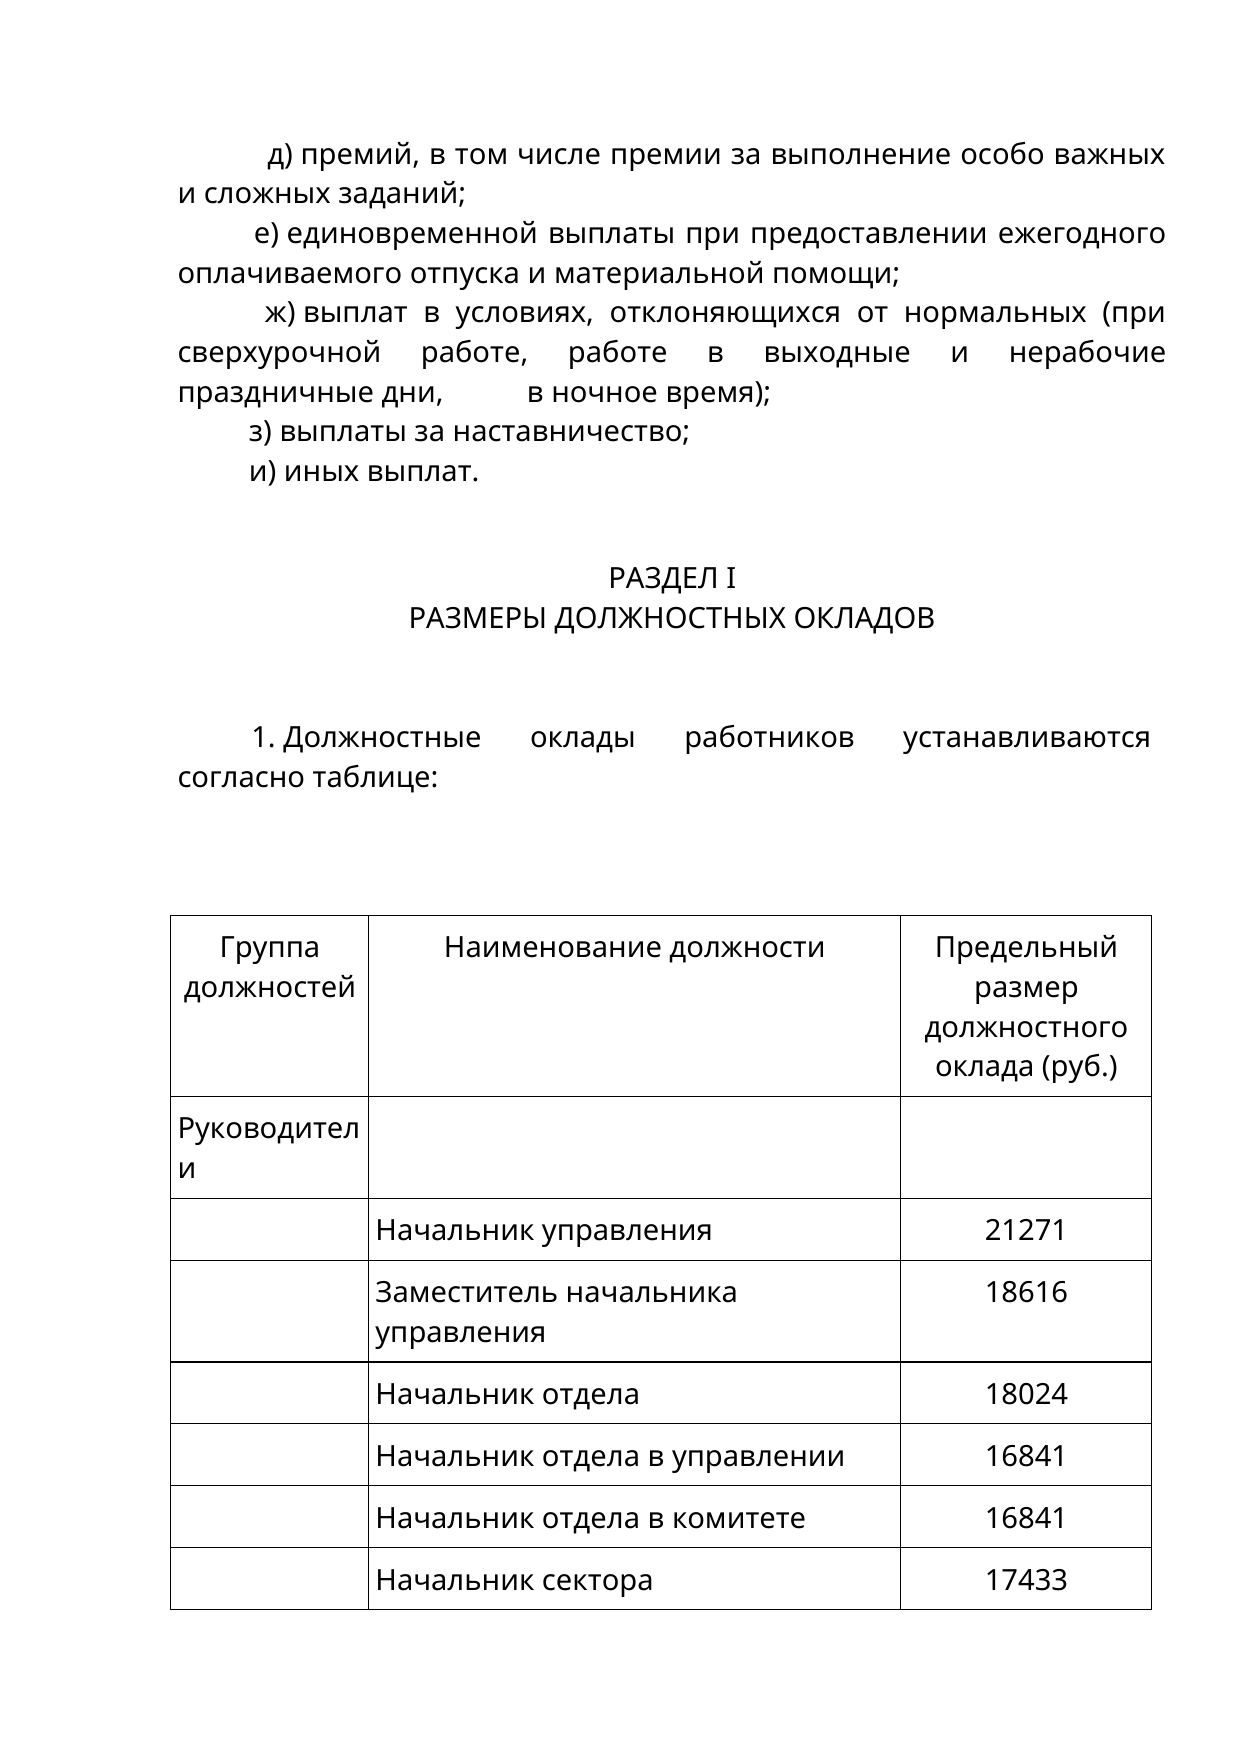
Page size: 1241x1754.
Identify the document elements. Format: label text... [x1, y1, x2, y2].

table_header Группа должностей [171, 916, 368, 1096]
table_header Наименование должности [369, 916, 900, 1096]
table_header Предельный размер должностного оклада (руб.) [901, 916, 1151, 1096]
table_cell Начальник сектора [369, 1548, 900, 1609]
table_cell [171, 1548, 368, 1609]
table_cell 16841 [901, 1486, 1151, 1547]
table_cell 17433 [901, 1548, 1151, 1609]
text е) единовременной выплаты при предоставлении ежегодного оплачиваемого отпуска и материальной помощи; [177, 212, 1167, 292]
text и) иных выплат. [177, 450, 1167, 490]
text д) премий, в том числе премии за выполнение особо важных и сложных заданий; [177, 133, 1167, 212]
table_cell 18616 [901, 1261, 1151, 1361]
table_cell [171, 1424, 368, 1485]
table_cell 16841 [901, 1424, 1151, 1485]
table_cell Начальник отдела в управлении [369, 1424, 900, 1485]
table_cell [171, 1486, 368, 1547]
table_cell 18024 [901, 1363, 1151, 1423]
table_cell Заместитель начальника управления [369, 1261, 900, 1361]
table_cell [901, 1097, 1151, 1198]
text з) выплаты за наставничество; [177, 411, 1167, 450]
table_cell 21271 [901, 1199, 1151, 1260]
table_cell Руководители [171, 1097, 368, 1198]
table_cell [171, 1199, 368, 1260]
text 1. Должностные оклады работников устанавливаются согласно таблице: [177, 717, 1152, 796]
table_cell [369, 1097, 900, 1198]
title РАЗДЕЛ I [177, 558, 1167, 597]
table_cell Начальник управления [369, 1199, 900, 1260]
table_cell Начальник отдела [369, 1363, 900, 1423]
table_cell [171, 1261, 368, 1361]
text ж) выплат в условиях, отклоняющихся от нормальных (при сверхурочной работе, работе в выходные и нерабочие праздничные дни, в ночное время); [177, 292, 1167, 411]
table_cell Начальник отдела в комитете [369, 1486, 900, 1547]
title РАЗМЕРЫ ДОЛЖНОСТНЫХ ОКЛАДОВ [177, 597, 1167, 637]
table_cell [171, 1363, 368, 1423]
